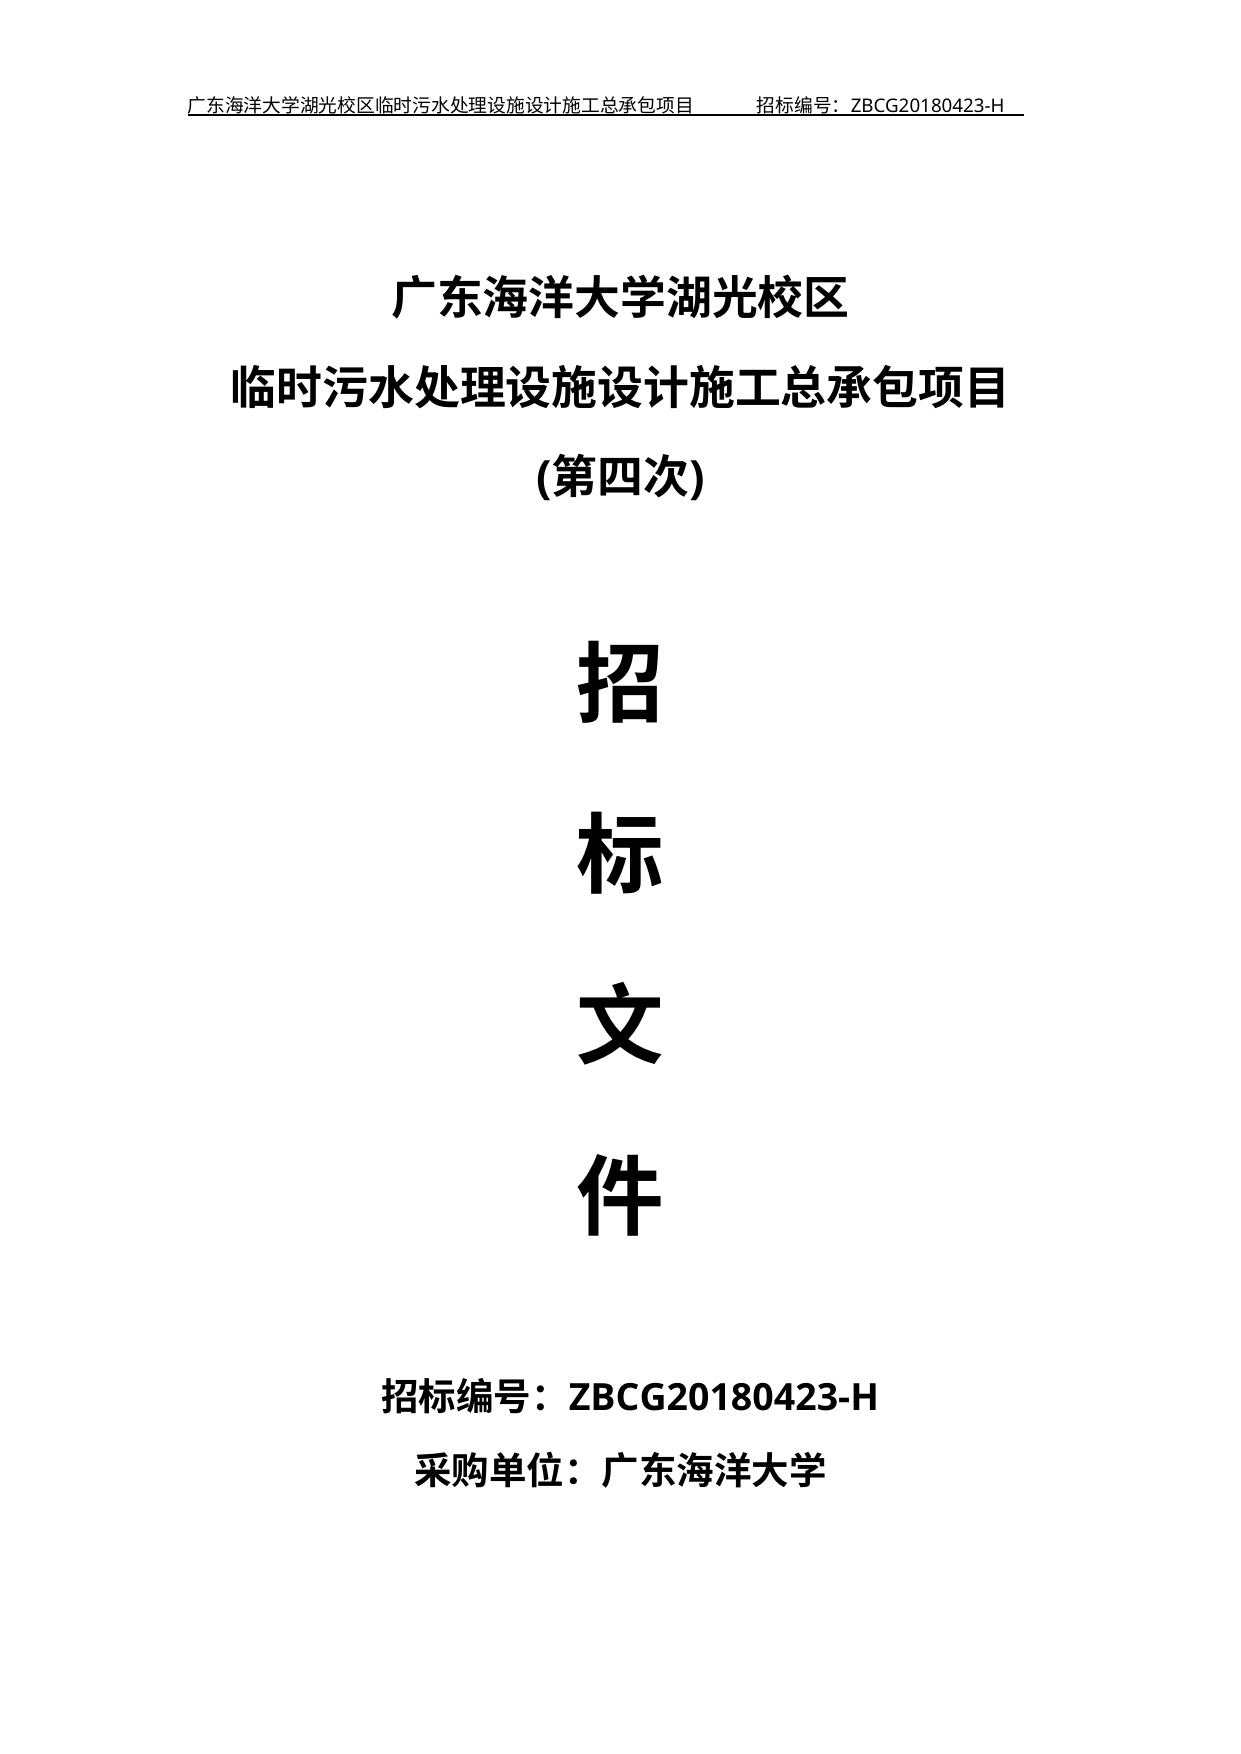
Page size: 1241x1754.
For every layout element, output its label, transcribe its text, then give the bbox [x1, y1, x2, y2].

text 招 [187, 614, 1053, 741]
text 临时污水处理设施设计施工总承包项目 [187, 351, 1053, 417]
text 招标编号：ZBCG20180423-H [187, 1367, 1053, 1421]
text 标 [187, 785, 1053, 912]
text 采购单位：广东海洋大学 [187, 1441, 1053, 1495]
text 件 [187, 1127, 1053, 1254]
text 广东海洋大学湖光校区 [187, 261, 1053, 328]
text 文 [187, 956, 1053, 1083]
text (第四次) [187, 440, 1053, 507]
